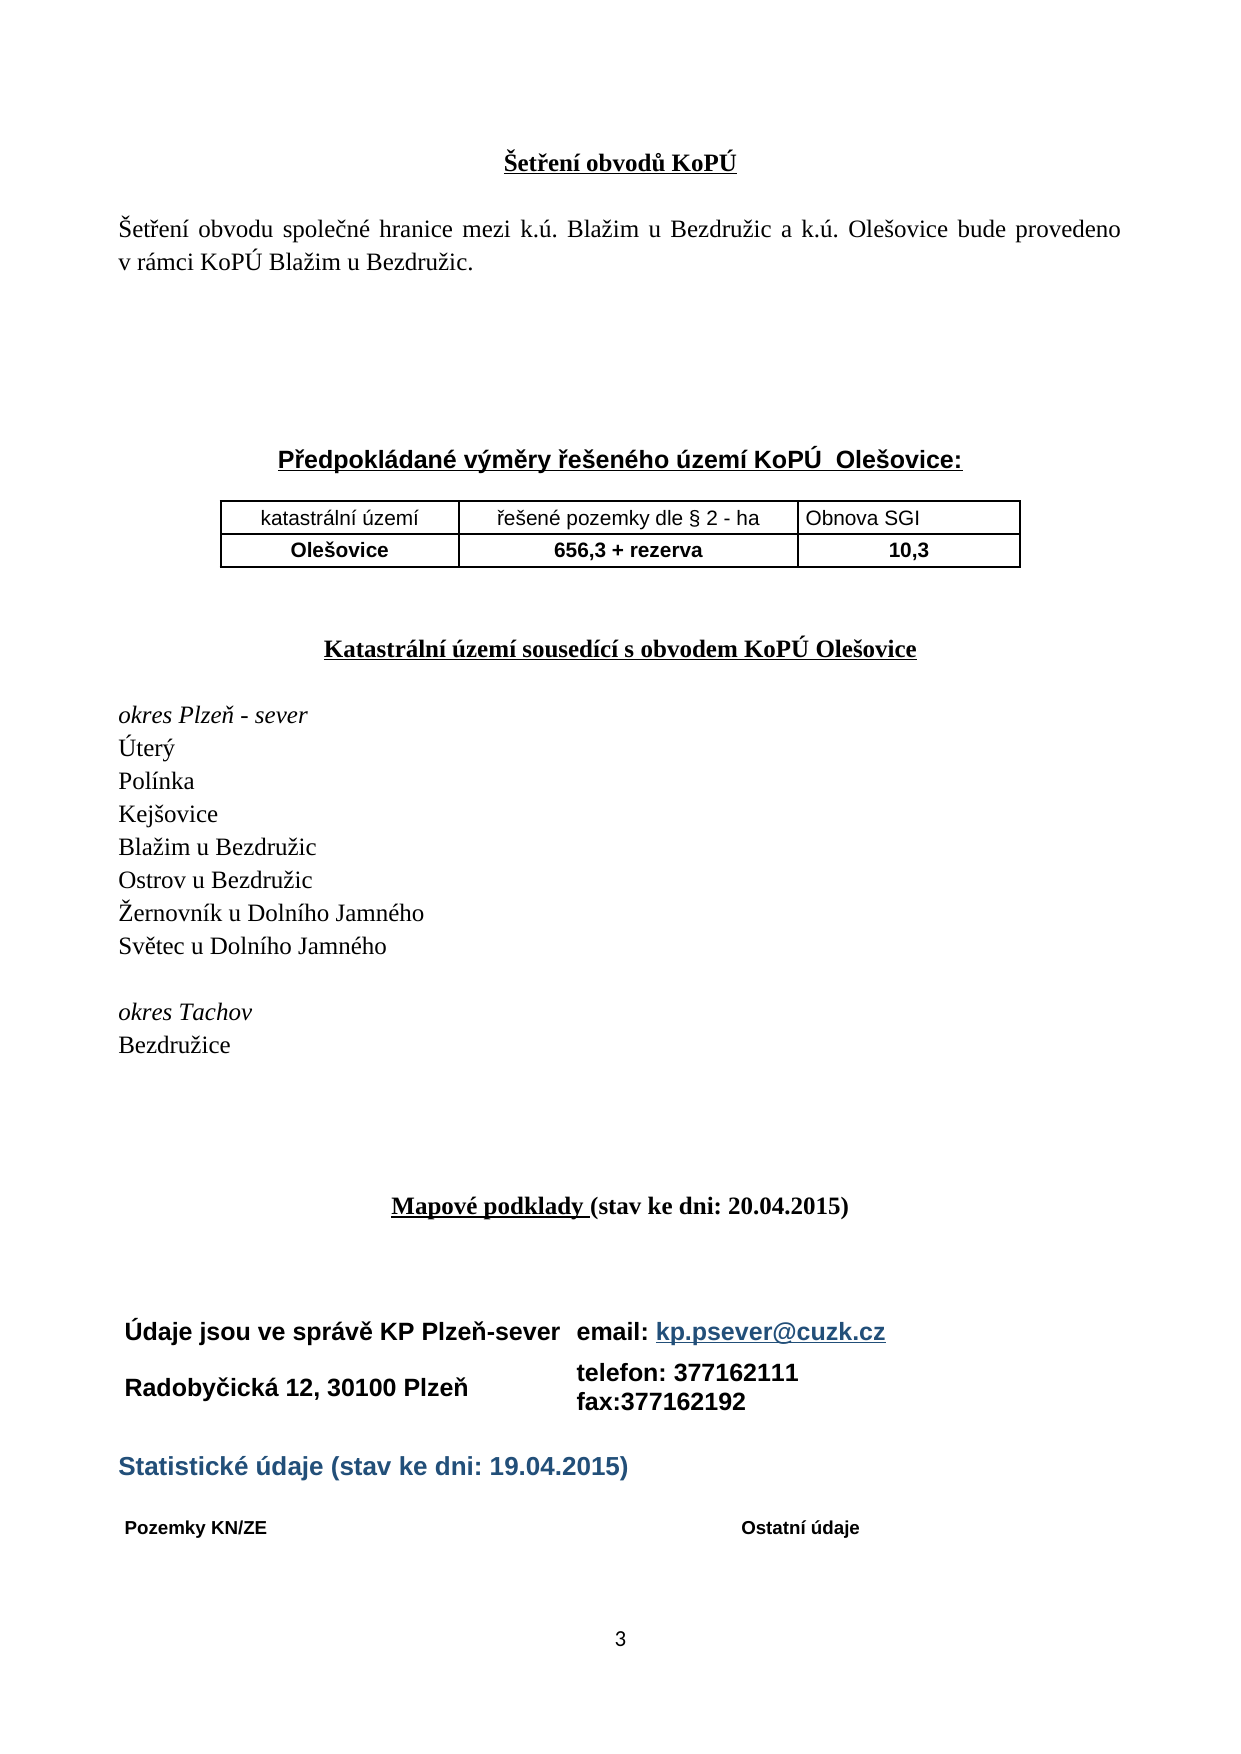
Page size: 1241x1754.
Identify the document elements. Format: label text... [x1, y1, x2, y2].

text Katastrální území sousedící s obvodem KoPÚ Olešovice [118, 634, 1122, 662]
text Polínka [118, 766, 1122, 794]
text Ostrov u Bezdružic [118, 865, 1122, 893]
table_header řešené pozemky dle § 2 - ha [460, 502, 797, 533]
text Bezdružice [118, 1030, 1122, 1059]
table_cell Radobyčická 12, 30100 Plzeň [117, 1352, 568, 1422]
text Mapové podklady (stav ke dni: 20.04.2015) [118, 1191, 1122, 1220]
table_header katastrální území [222, 502, 458, 533]
text Úterý [118, 733, 1122, 761]
text Žernovník u Dolního Jamného [118, 898, 1122, 927]
table_header Údaje jsou ve správě KP Plzeň-sever [117, 1282, 568, 1352]
text Šetření obvodů KoPÚ [118, 148, 1122, 176]
table_header Obnova SGI [799, 502, 1019, 533]
table_cell 10,3 [799, 535, 1019, 566]
text okres Plzeň - sever [118, 700, 1122, 728]
table_cell 656,3 + rezerva [460, 535, 797, 566]
text Statistické údaje (stav ke dni: 19.04.2015) [118, 1451, 1122, 1481]
text Kejšovice [118, 799, 1122, 827]
table_header Pozemky KN/ZE [117, 1510, 733, 1544]
table_cell Olešovice [222, 535, 458, 566]
text Předpokládané výměry řešeného území KoPÚ Olešovice: [118, 445, 1122, 474]
text Šetření obvodu společné hranice mezi k.ú. Blažim u Bezdružic a k.ú. Olešovice bude provedeno v rámci KoPÚ Blažim u Bezdružic. [118, 214, 1122, 276]
text okres Tachov [118, 997, 1122, 1026]
table_header email: kp.psever@cuzk.cz [569, 1282, 983, 1352]
table_header Ostatní údaje [733, 1510, 1087, 1544]
table_cell telefon: 377162111 fax:377162192 [569, 1352, 983, 1422]
text Světec u Dolního Jamného [118, 931, 1122, 959]
text Blažim u Bezdružic [118, 832, 1122, 861]
